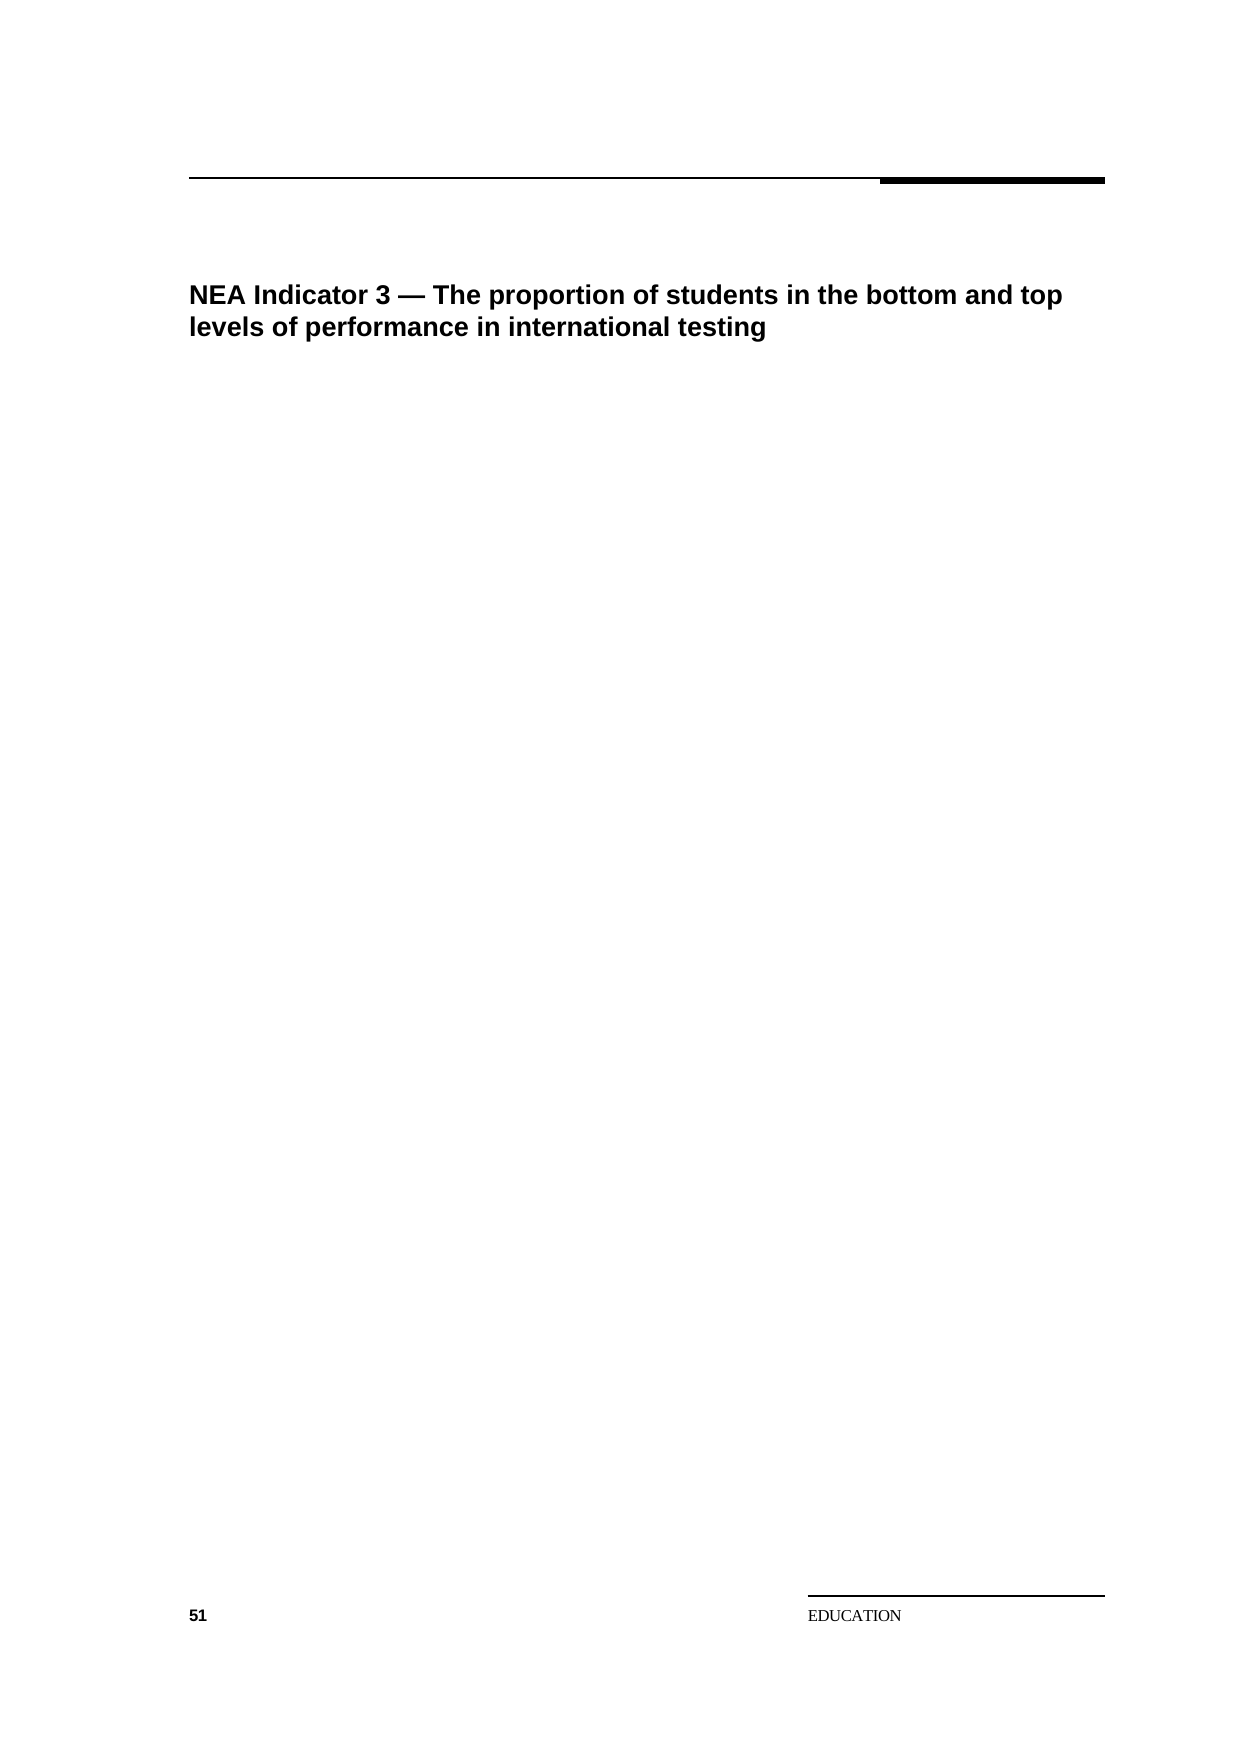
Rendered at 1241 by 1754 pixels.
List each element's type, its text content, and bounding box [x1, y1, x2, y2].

subtitle NEA Indicator 3 — The proportion of students in the bottom and top levels of performance in international testing [189, 279, 1104, 342]
